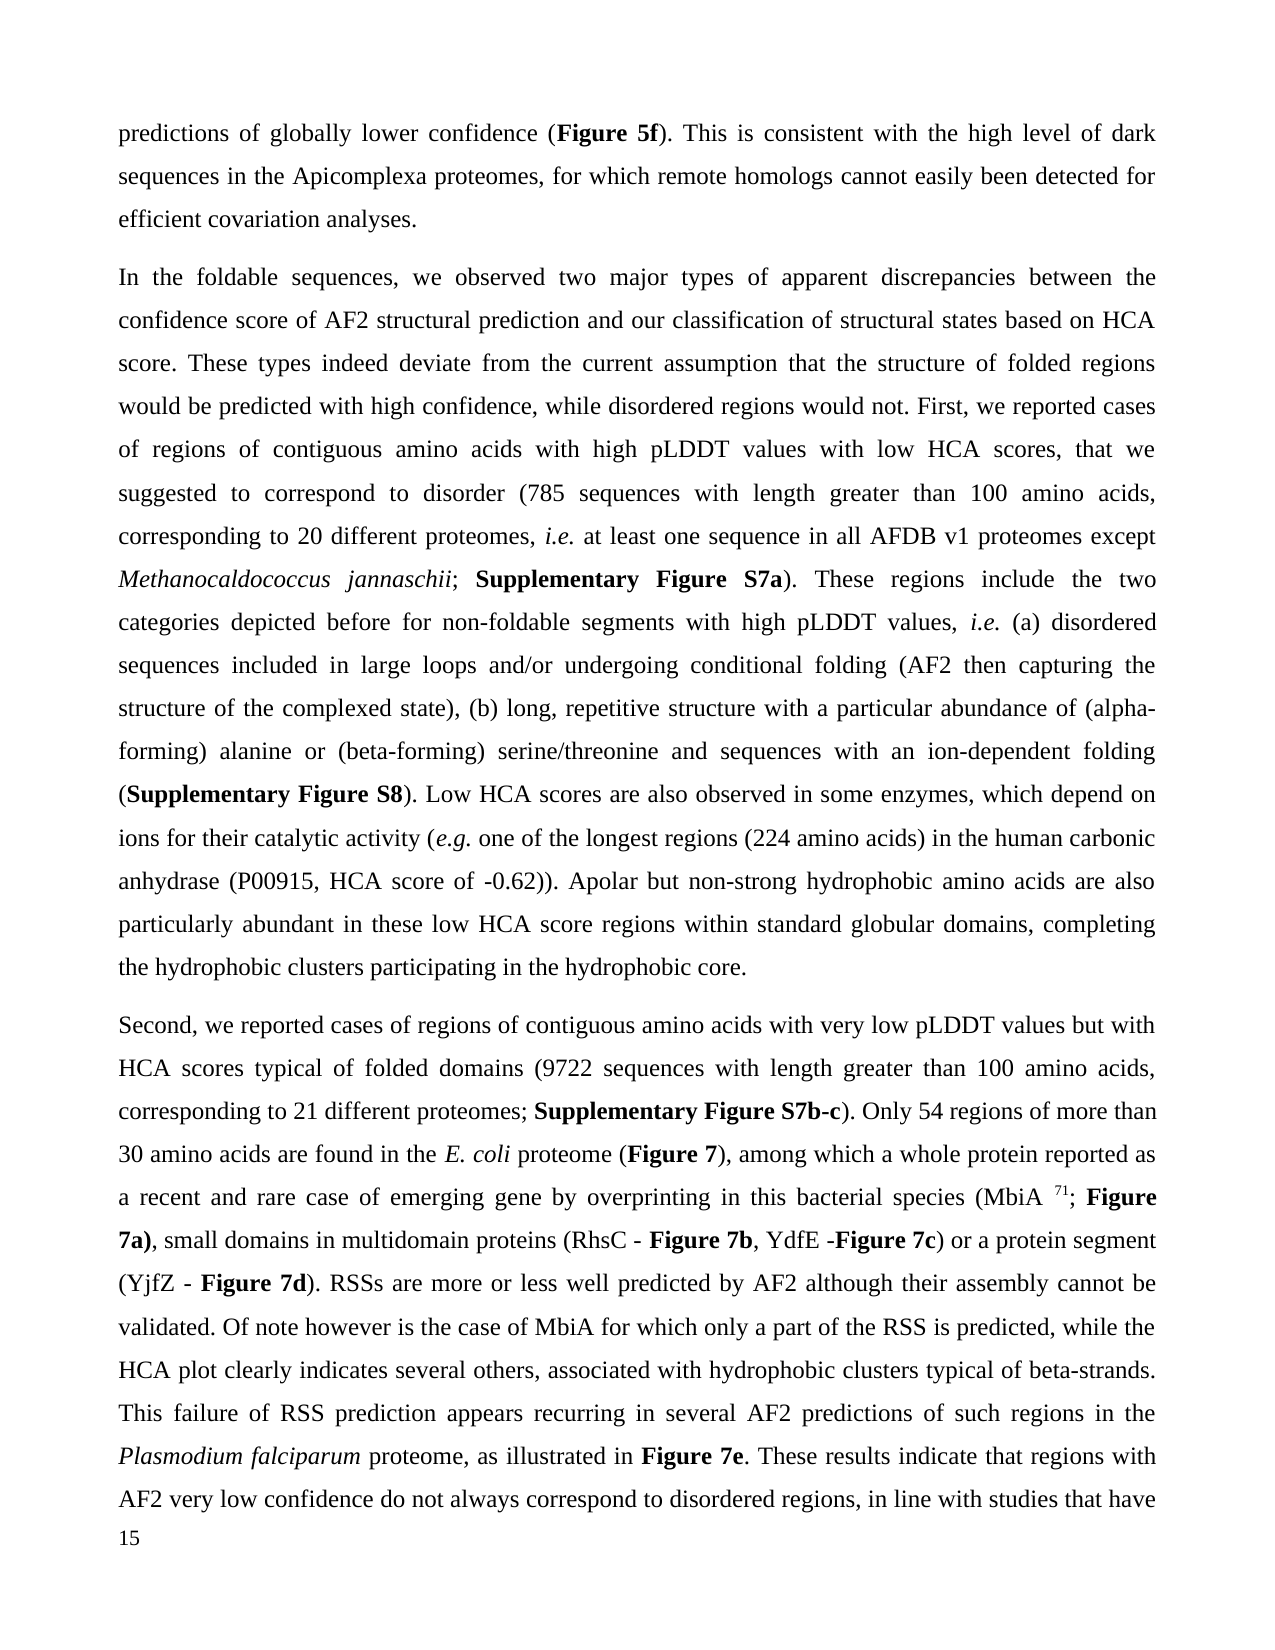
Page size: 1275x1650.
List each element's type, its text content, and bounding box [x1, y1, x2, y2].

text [118, 118, 1157, 233]
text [118, 1010, 1157, 1513]
text In the foldable sequences, we observed two major types of apparent discrepancies between the confidence score of AF2 structural prediction and our classification of structural states based on HCA score. These types indeed deviate from the current assumption that the structure of folded regions would be predicted with high confidence, while disordered regions would not. First, we reported cases of regions of contiguous amino acids with high pLDDT values with low HCA scores, that we suggested to correspond to disorder (785 sequences with length greater than 100 amino acids, corresponding to 20 different proteomes, i.e. at least one sequence in all AFDB v1 proteomes except Methanocaldococcus jannaschii; Supplementary Figure S7a). These regions include the two categories depicted before for non-foldable segments with high pLDDT values, i.e. (a) disordered sequences included in large loops and/or undergoing conditional folding (AF2 then capturing the structure of the complexed state), (b) long, repetitive structure with a particular abundance of (alpha-forming) alanine or (beta-forming) serine/threonine and sequences with an ion-dependent folding (Supplementary Figure S8). Low HCA scores are also observed in some enzymes, which depend on ions for their catalytic activity (e.g. one of the longest regions (224 amino acids) in the human carbonic anhydrase (P00915, HCA score of -0.62)). Apolar but non-strong hydrophobic amino acids are also particularly abundant in these low HCA score regions within standard globular domains, completing the hydrophobic clusters participating in the hydrophobic core. [118, 262, 1157, 981]
